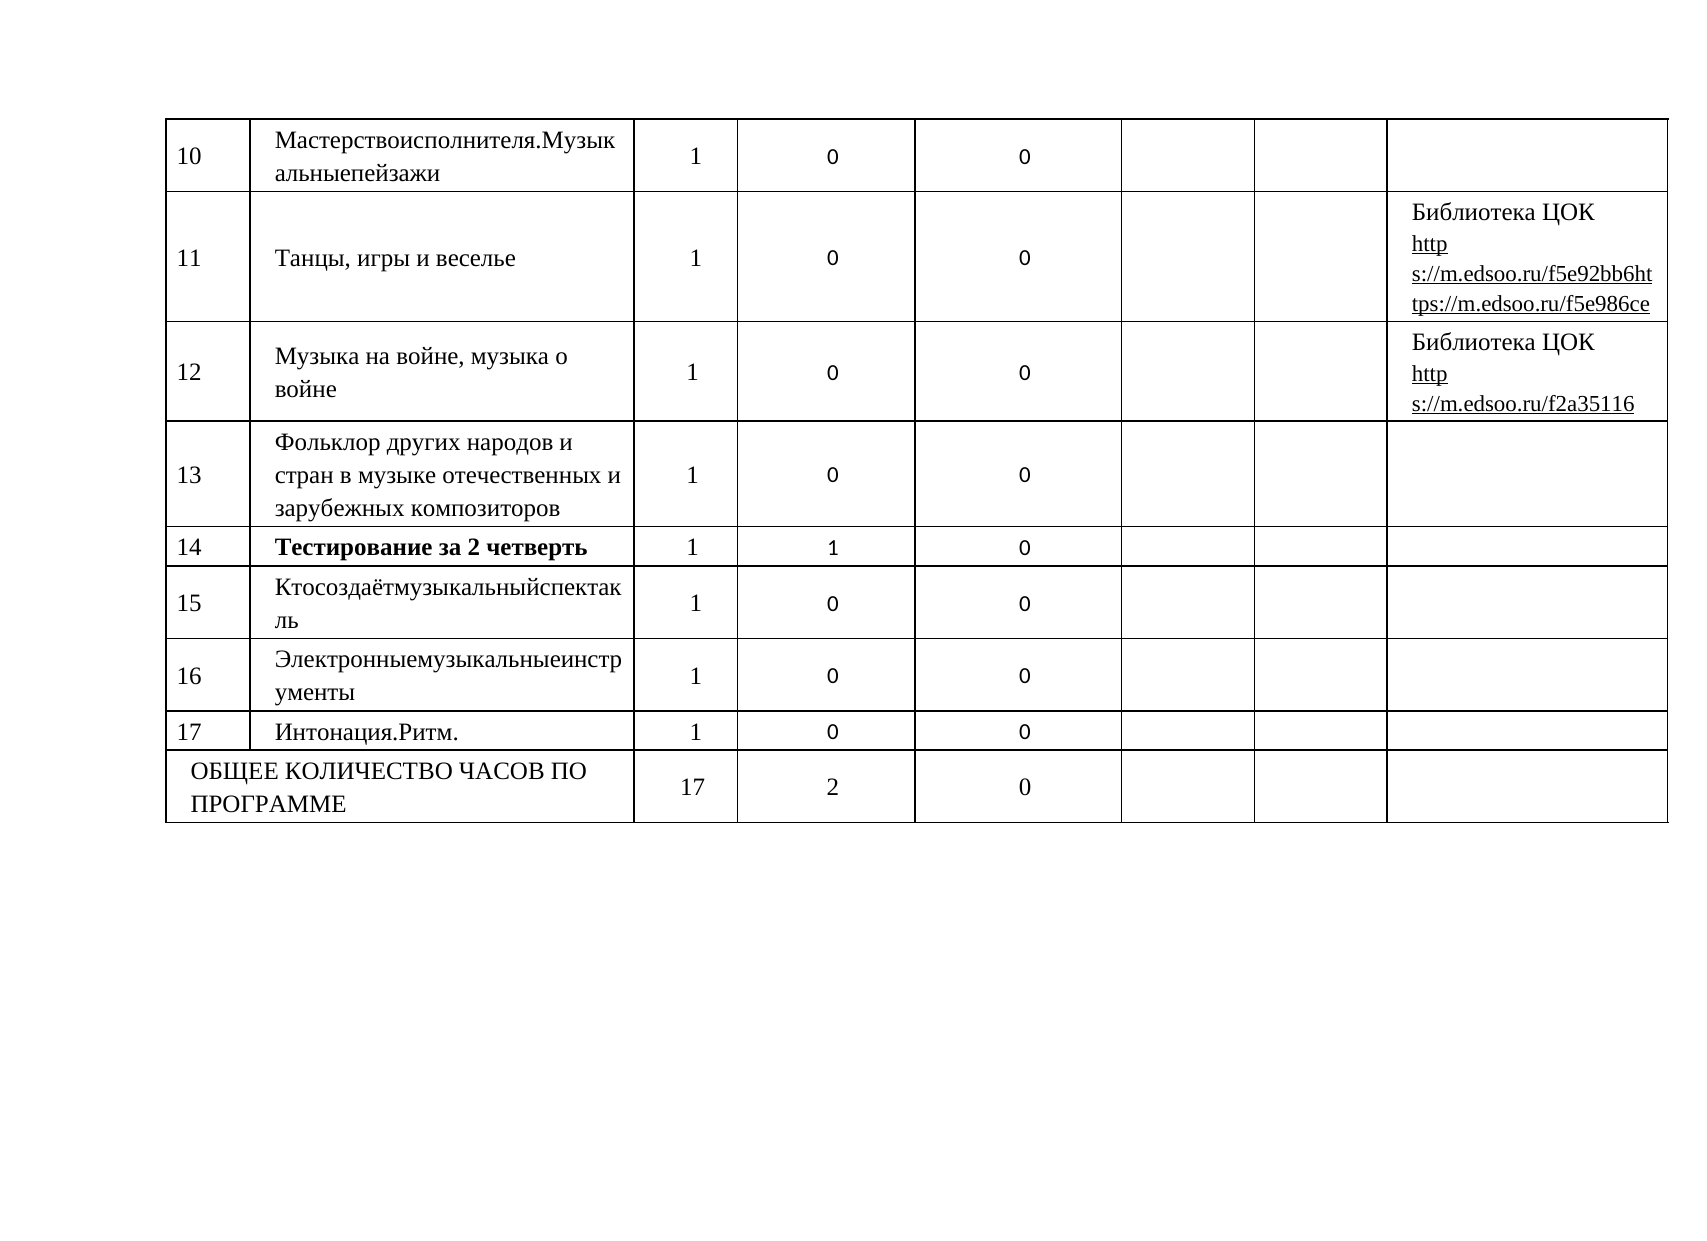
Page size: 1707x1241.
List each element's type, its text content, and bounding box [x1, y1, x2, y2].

table_cell ОБЩЕЕ КОЛИЧЕСТВО ЧАСОВ ПО ПРОГРАММЕ [167, 751, 633, 822]
table_cell [1388, 712, 1667, 749]
table_cell Библиотека ЦОК https://m.edsoo.ru/f5e92bb6https://m.edsoo.ru/f5e986ce [1388, 192, 1667, 321]
table_cell [1122, 527, 1254, 565]
table_cell 10 [167, 120, 249, 191]
table_cell 0 [738, 639, 914, 710]
table_cell [1255, 422, 1386, 526]
table_cell [1122, 751, 1254, 822]
table_cell 0 [916, 639, 1121, 710]
table_cell Мастерствоисполнителя.Музыкальныепейзажи [251, 120, 633, 191]
table_cell 1 [738, 527, 914, 565]
table_cell 14 [167, 527, 249, 565]
table_cell 0 [916, 712, 1121, 749]
table_cell 1 [635, 567, 737, 637]
table_cell [1388, 567, 1667, 637]
table_cell Интонация.Ритм. [251, 712, 633, 749]
table_cell 1 [635, 192, 737, 321]
table_cell [1255, 712, 1386, 749]
table_cell [1255, 527, 1386, 565]
table_cell 12 [167, 322, 249, 420]
table_cell [1122, 712, 1254, 749]
table_cell 0 [738, 322, 914, 420]
table_cell 15 [167, 567, 249, 637]
table_cell 0 [916, 527, 1121, 565]
table_cell 1 [635, 120, 737, 191]
table_cell 0 [738, 567, 914, 637]
table_cell [1255, 567, 1386, 637]
table_cell [1388, 527, 1667, 565]
table_cell 0 [738, 422, 914, 526]
table_cell [1255, 322, 1386, 420]
table_cell [1255, 192, 1386, 321]
table_cell [1388, 422, 1667, 526]
table_cell 0 [916, 120, 1121, 191]
table_cell Ктосоздаётмузыкальныйспектакль [251, 567, 633, 637]
table_cell [1388, 639, 1667, 710]
table_cell 1 [635, 422, 737, 526]
table_cell Тестирование за 2 четверть [251, 527, 633, 565]
table_cell 0 [916, 751, 1121, 822]
table_cell [1122, 192, 1254, 321]
table_cell 0 [738, 120, 914, 191]
table_cell 0 [916, 192, 1121, 321]
table_cell [1122, 639, 1254, 710]
table_cell 0 [916, 422, 1121, 526]
table_cell [1388, 120, 1667, 191]
table_cell [1255, 751, 1386, 822]
table_cell 13 [167, 422, 249, 526]
table_cell 1 [635, 322, 737, 420]
table_cell [1388, 751, 1667, 822]
table_cell Электронныемузыкальныеинструменты [251, 639, 633, 710]
table_cell 0 [916, 567, 1121, 637]
table_cell Библиотека ЦОК https://m.edsoo.ru/f2a35116 [1388, 322, 1667, 420]
table_cell [1255, 120, 1386, 191]
table_cell 17 [167, 712, 249, 749]
table_cell Фольклор других народов и стран в музыке отечественных и зарубежных композиторов [251, 422, 633, 526]
table_cell 0 [738, 712, 914, 749]
table_cell [1122, 120, 1254, 191]
table_cell 0 [738, 192, 914, 321]
table_cell [1255, 639, 1386, 710]
table_cell 2 [738, 751, 914, 822]
table_cell 11 [167, 192, 249, 321]
table_cell [1122, 422, 1254, 526]
table_cell Музыка на войне, музыка о войне [251, 322, 633, 420]
table_cell 17 [635, 751, 737, 822]
table_cell [1122, 322, 1254, 420]
table_cell 1 [635, 712, 737, 749]
table_cell Танцы, игры и веселье [251, 192, 633, 321]
table_cell 1 [635, 639, 737, 710]
table_cell 1 [635, 527, 737, 565]
table_cell [1122, 567, 1254, 637]
table_cell 0 [916, 322, 1121, 420]
table_cell 16 [167, 639, 249, 710]
